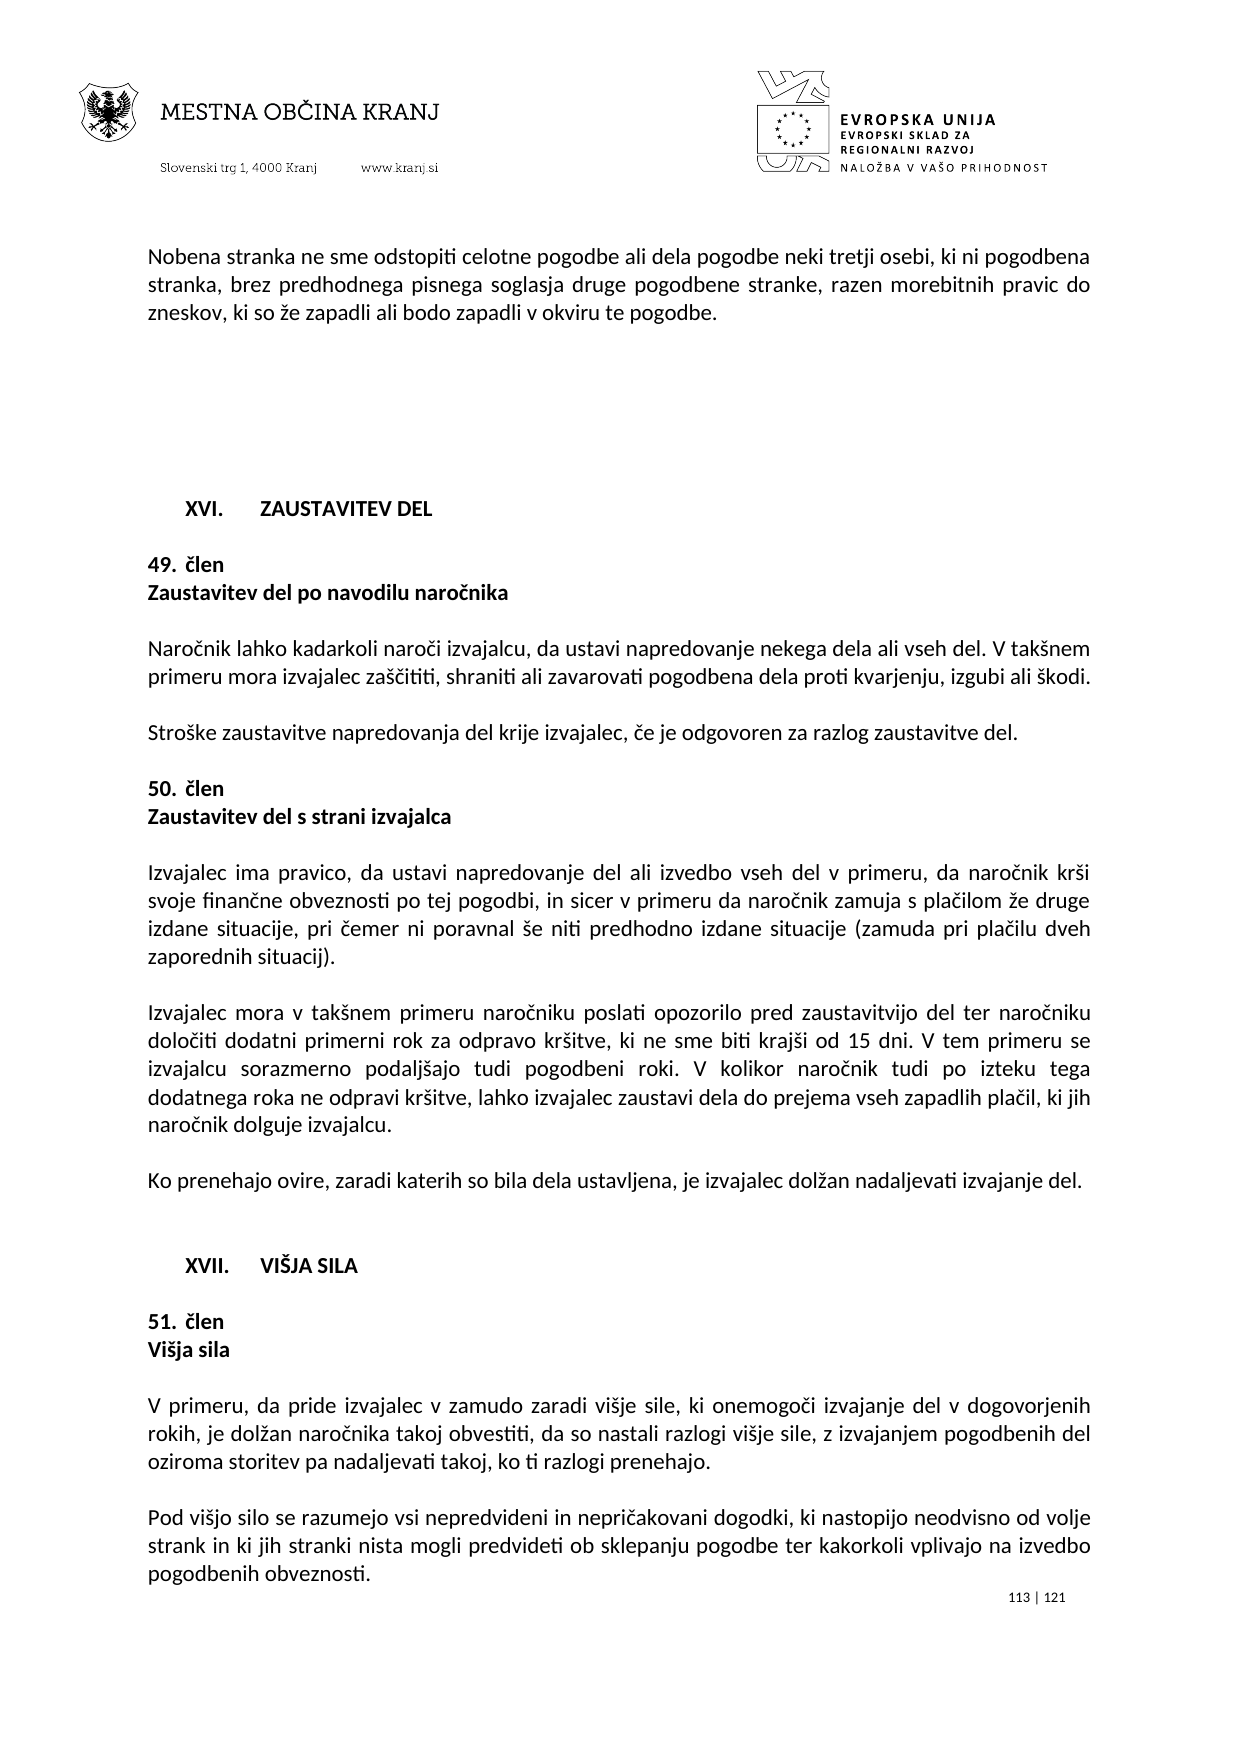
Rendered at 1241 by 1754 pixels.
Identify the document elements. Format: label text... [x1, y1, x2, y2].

text Naročnik lahko kadarkoli naroči izvajalcu, da ustavi napredovanje nekega dela ali vseh del. V takšnem primeru mora izvajalec zaščititi, shraniti ali zavarovati pogodbena dela proti kvarjenju, izgubi ali škodi. [148, 634, 1092, 690]
text Višja sila [148, 1335, 1092, 1363]
text Stroške zaustavitve napredovanja del krije izvajalec, če je odgovoren za razlog zaustavitve del. [148, 718, 1092, 746]
list člen [148, 774, 1092, 802]
text Pod višjo silo se razumejo vsi nepredvideni in nepričakovani dogodki, ki nastopijo neodvisno od volje strank in ki jih stranki nista mogli predvideti ob sklepanju pogodbe ter kakorkoli vplivajo na izvedbo pogodbenih obveznosti. [148, 1503, 1092, 1587]
list člen [148, 550, 1092, 578]
text V primeru, da pride izvajalec v zamudo zaradi višje sile, ki onemogoči izvajanje del v dogovorjenih rokih, je dolžan naročnika takoj obvestiti, da so nastali razlogi višje sile, z izvajanjem pogodbenih del oziroma storitev pa nadaljevati takoj, ko ti razlogi prenehajo. [148, 1391, 1092, 1475]
text Izvajalec mora v takšnem primeru naročniku poslati opozorilo pred zaustavitvijo del ter naročniku določiti dodatni primerni rok za odpravo kršitve, ki ne sme biti krajši od 15 dni. V tem primeru se izvajalcu sorazmerno podaljšajo tudi pogodbeni roki. V kolikor naročnik tudi po izteku tega dodatnega roka ne odpravi kršitve, lahko izvajalec zaustavi dela do prejema vseh zapadlih plačil, ki jih naročnik dolguje izvajalcu. [148, 998, 1092, 1139]
list ZAUSTAVITEV DEL [185, 494, 1092, 522]
list člen [148, 1307, 1092, 1335]
picture [0, 0, 1224, 231]
text Izvajalec ima pravico, da ustavi napredovanje del ali izvedbo vseh del v primeru, da naročnik krši svoje finančne obveznosti po tej pogodbi, in sicer v primeru da naročnik zamuja s plačilom že druge izdane situacije, pri čemer ni poravnal še niti predhodno izdane situacije (zamuda pri plačilu dveh zaporednih situacij). [148, 858, 1092, 971]
text Nobena stranka ne sme odstopiti celotne pogodbe ali dela pogodbe neki tretji osebi, ki ni pogodbena stranka, brez predhodnega pisnega soglasja druge pogodbene stranke, razen morebitnih pravic do zneskov, ki so že zapadli ali bodo zapadli v okviru te pogodbe. [148, 242, 1092, 326]
text Zaustavitev del s strani izvajalca [148, 802, 1092, 830]
list VIŠJA SILA [185, 1251, 1092, 1279]
text Ko prenehajo ovire, zaradi katerih so bila dela ustavljena, je izvajalec dolžan nadaljevati izvajanje del. [148, 1167, 1092, 1195]
text Zaustavitev del po navodilu naročnika [148, 578, 1092, 606]
